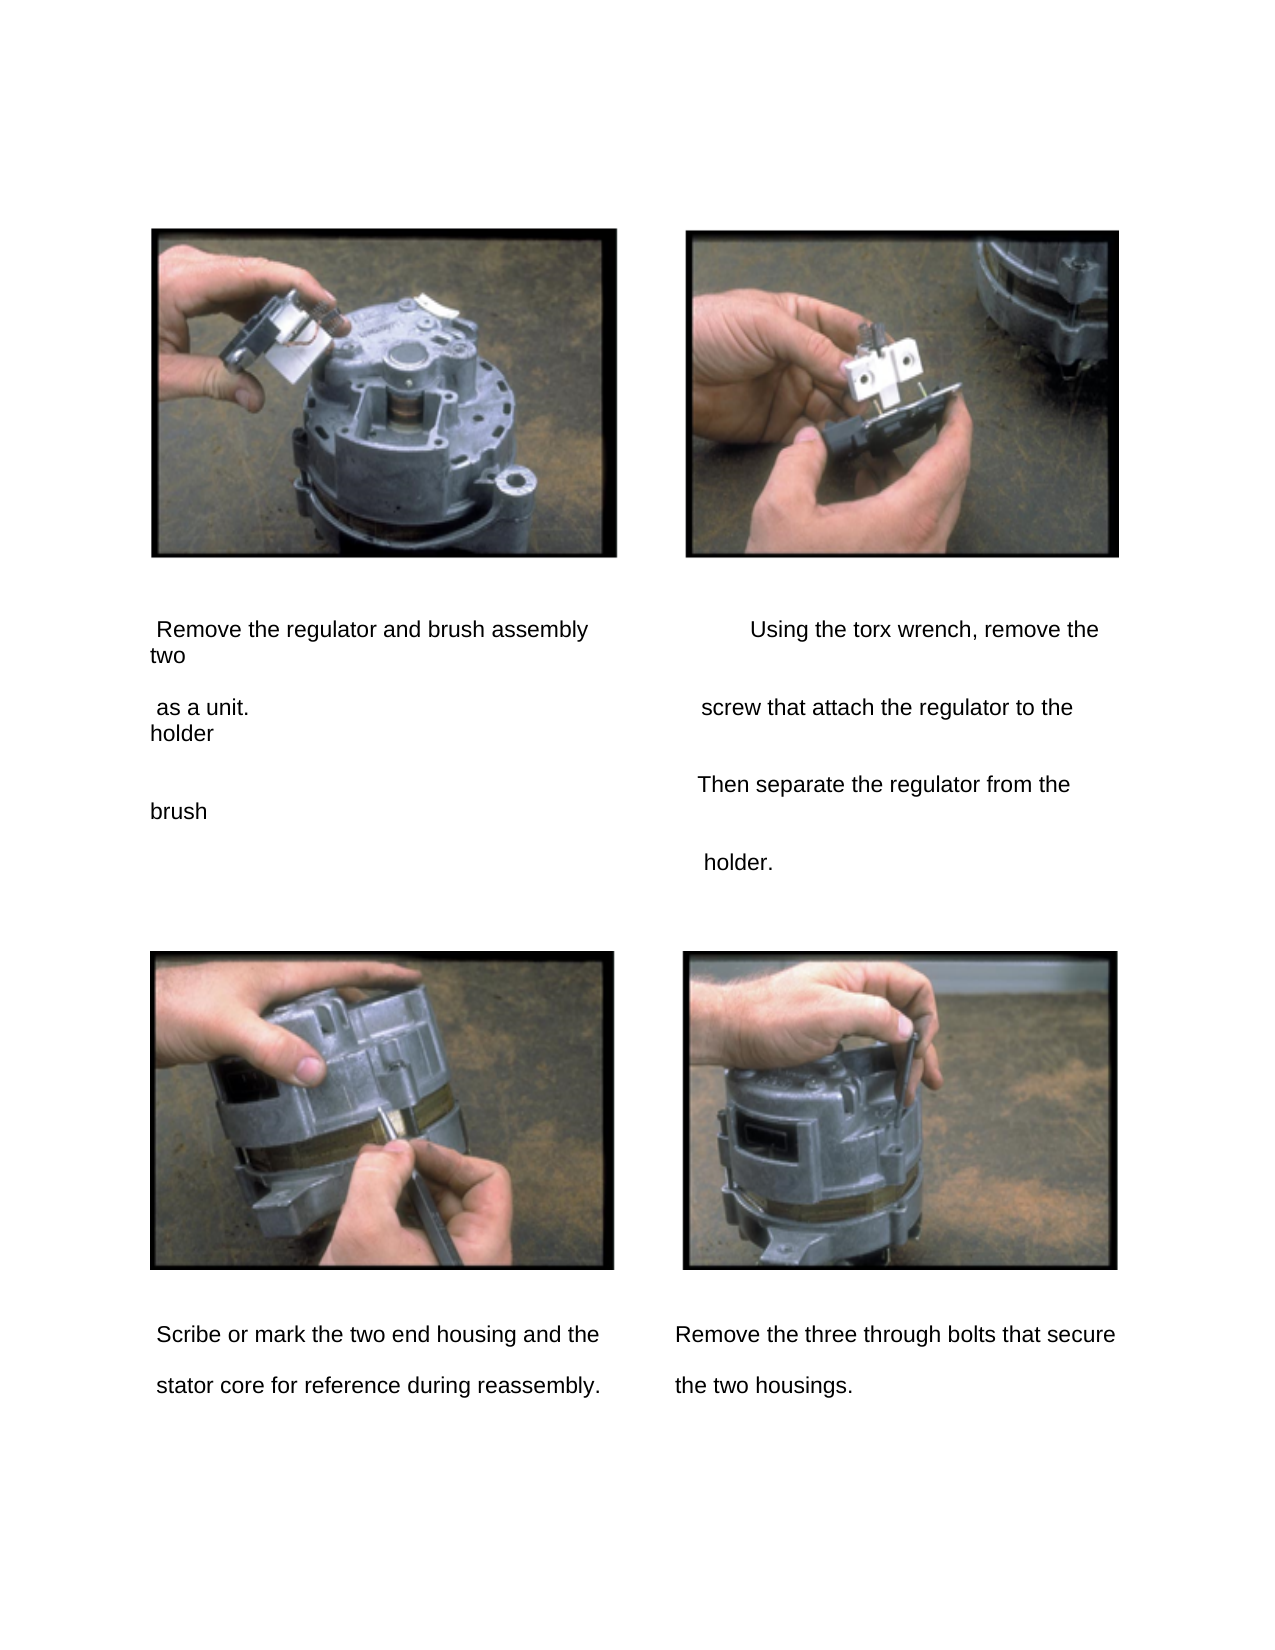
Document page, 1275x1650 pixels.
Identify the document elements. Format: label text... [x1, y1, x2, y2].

text Then separate the regulator from the brush [150, 771, 1125, 824]
text stator core for reference during reassembly. the two housings. [150, 1372, 1125, 1399]
text holder. [150, 849, 1125, 876]
picture [150, 951, 1121, 1270]
picture [150, 227, 1119, 560]
text Scribe or mark the two end housing and the Remove the three through bolts that secure [150, 1321, 1125, 1347]
text as a unit. screw that attach the regulator to the holder [150, 694, 1125, 746]
text Remove the regulator and brush assembly Using the torx wrench, remove the two [150, 616, 1125, 669]
